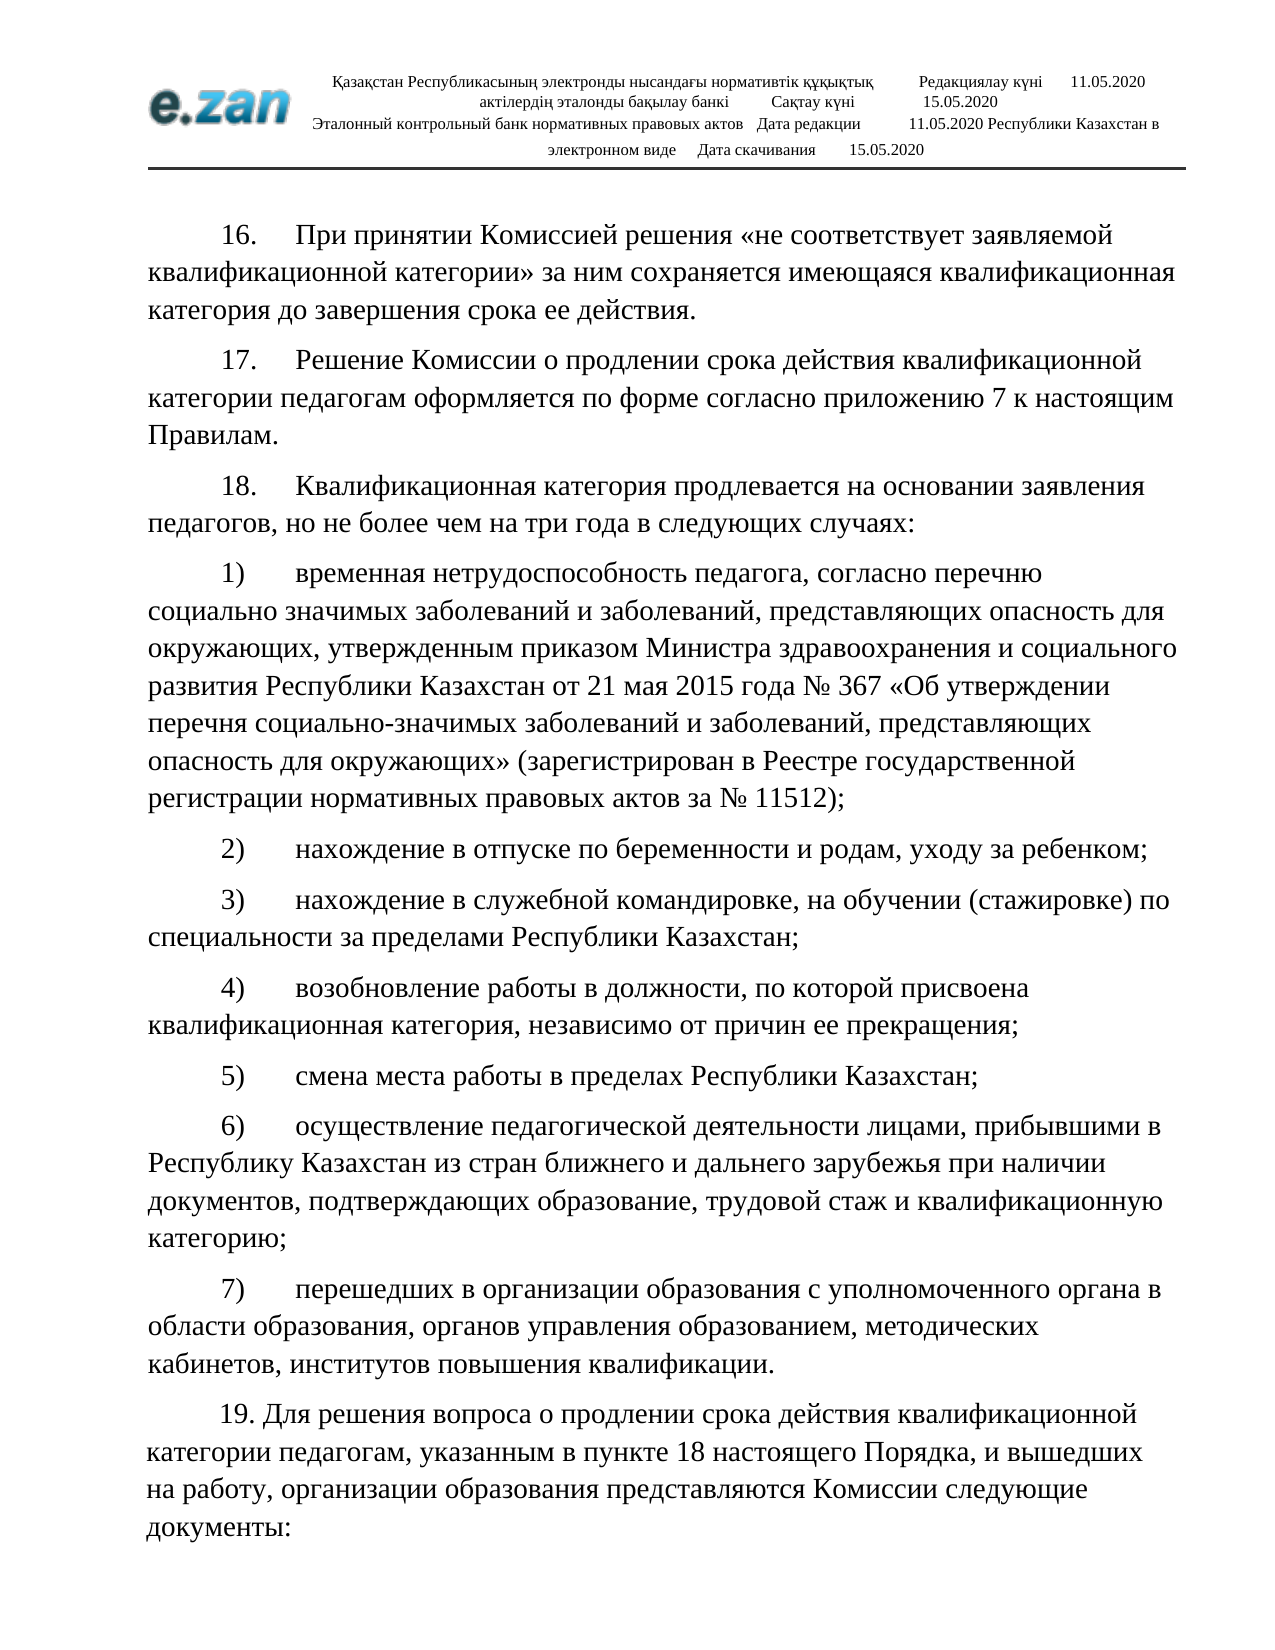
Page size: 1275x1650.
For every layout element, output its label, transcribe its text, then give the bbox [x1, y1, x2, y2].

list временная нетрудоспособность педагога, согласно перечню социально значимых заболеваний и заболеваний, представляющих опасность для окружающих, утвержденным приказом Министра здравоохранения и социального развития Республики Казахстан от 21 мая 2015 года № 367 «Об утверждении перечня социально-значимых заболеваний и заболеваний, представляющих опасность для окружающих» (зарегистрирован в Реестре государственной регистрации нормативных правовых актов за № 11512); [148, 556, 1178, 814]
list возобновление работы в должности, по которой присвоена квалификационная категория, независимо от причин ее прекращения; [148, 970, 1178, 1041]
text 19. Для решения вопроса о продлении срока действия квалификационной категории педагогам, указанным в пункте 18 настоящего Порядка, и вышедших на работу, организации образования представляются Комиссии следующие документы: [146, 1396, 1178, 1542]
list нахождение в служебной командировке, на обучении (стажировке) по специальности за пределами Республики Казахстан; [148, 882, 1178, 953]
list перешедших в организации образования с уполномоченного органа в области образования, органов управления образованием, методических кабинетов, институтов повышения квалификации. [148, 1271, 1178, 1379]
list При принятии Комиссией решения «не соответствует заявляемой квалификационной категории» за ним сохраняется имеющаяся квалификационная категория до завершения срока ее действия. [148, 217, 1178, 325]
list Квалификационная категория продлевается на основании заявления педагогов, но не более чем на три года в следующих случаях: [148, 468, 1178, 539]
list осуществление педагогической деятельности лицами, прибывшими в Республику Казахстан из стран ближнего и дальнего зарубежья при наличии документов, подтверждающих образование, трудовой стаж и квалификационную категорию; [148, 1108, 1178, 1254]
list нахождение в отпуске по беременности и родам, уходу за ребенком; [148, 831, 1178, 864]
picture [147, 83, 293, 129]
list смена места работы в пределах Республики Казахстан; [148, 1058, 1178, 1091]
list Решение Комиссии о продлении срока действия квалификационной категории педагогам оформляется по форме согласно приложению 7 к настоящим Правилам. [148, 342, 1178, 451]
